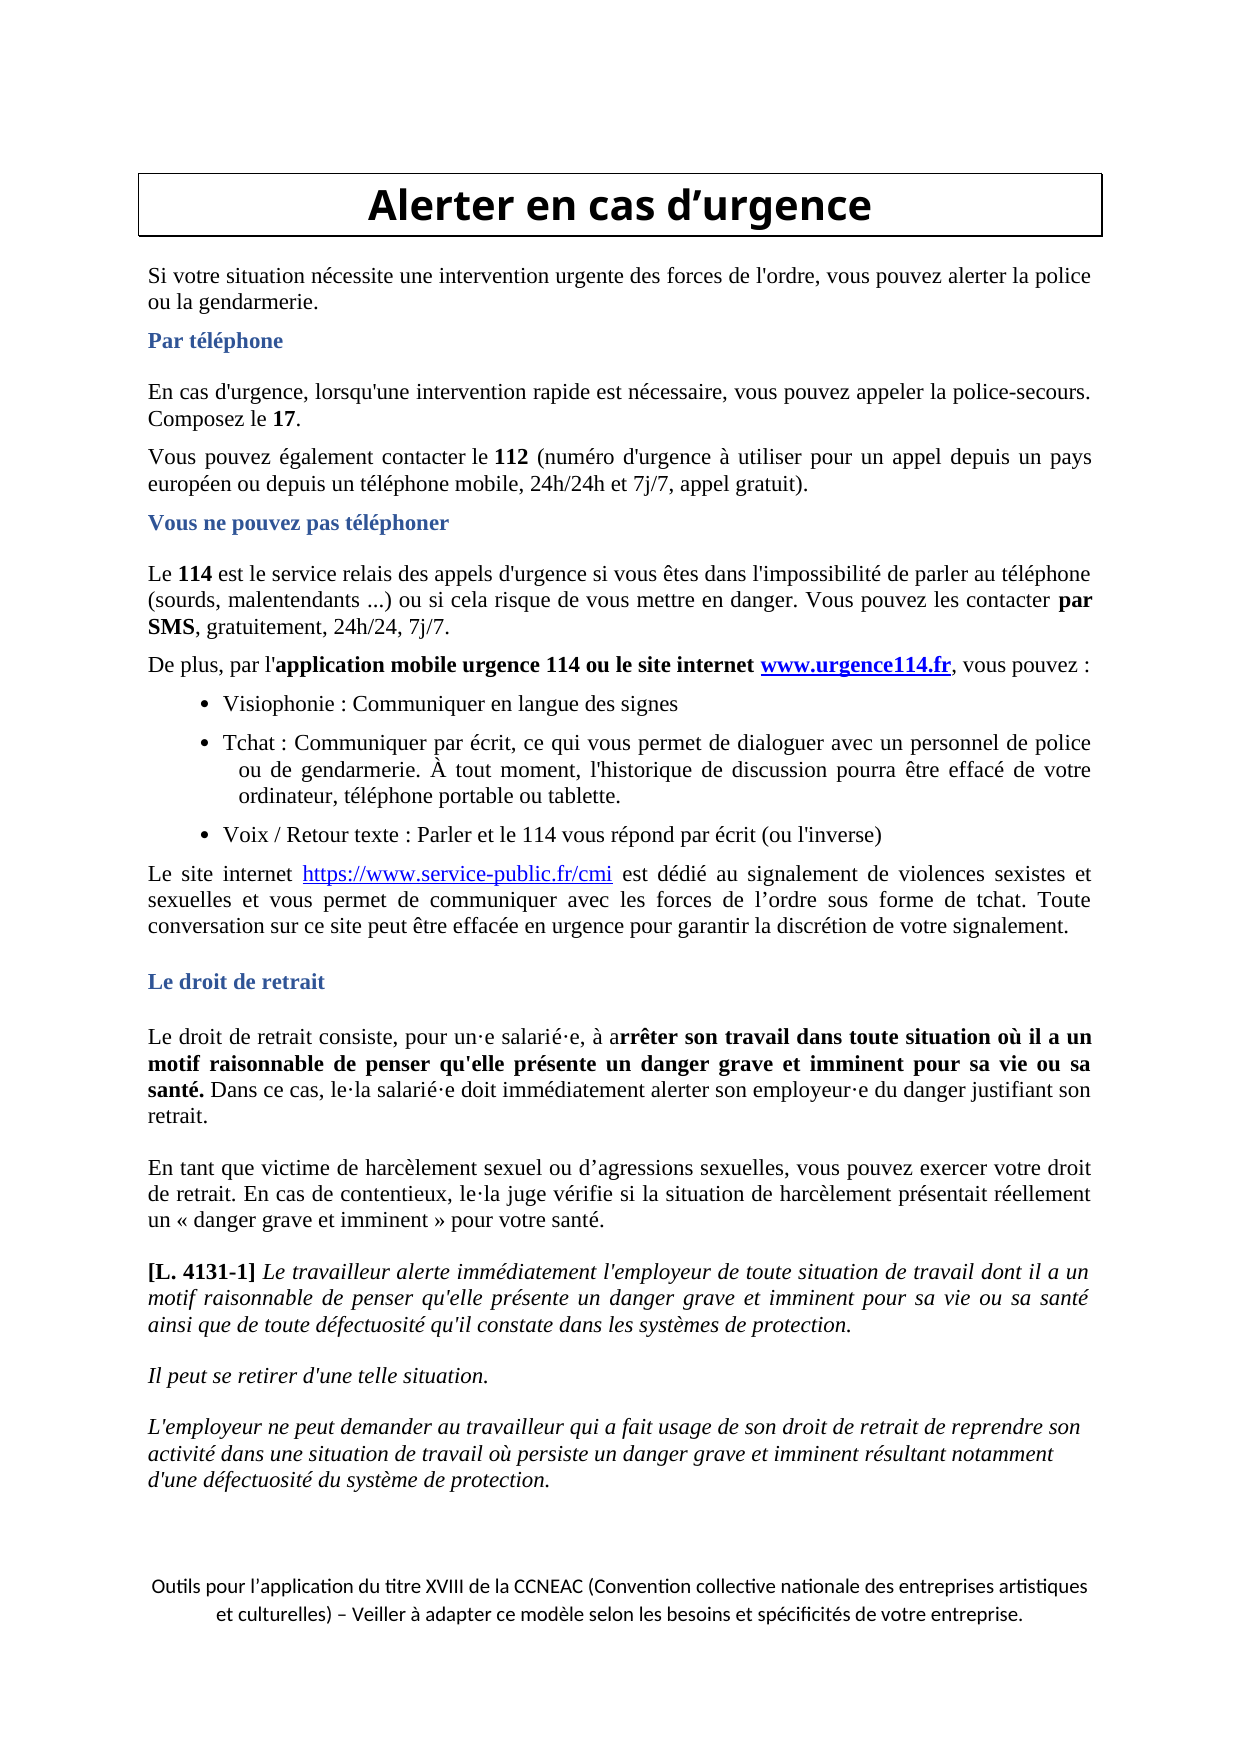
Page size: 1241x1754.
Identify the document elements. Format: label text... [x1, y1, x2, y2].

text Le site internet https://www.service-public.fr/cmi est dédié au signalement de violences sexistes et sexuelles et vous permet de communiquer avec les forces de l’ordre sous forme de tchat. Toute conversation sur ce site peut être effacée en urgence pour garantir la discrétion de votre signalement. [148, 860, 1093, 939]
subtitle Alerter en cas d’urgence [139, 174, 1101, 235]
text En tant que victime de harcèlement sexuel ou d’agressions sexuelles, vous pouvez exercer votre droit de retrait. En cas de contentieux, le·la juge vérifie si la situation de harcèlement présentait réellement un « danger grave et imminent » pour votre santé. [148, 1154, 1093, 1233]
list Tchat : Communiquer par écrit, ce qui vous permet de dialoguer avec un personnel de police ou de gendarmerie. À tout moment, l'historique de discussion pourra être effacé de votre ordinateur, téléphone portable ou tablette. [201, 729, 1093, 808]
text Le 114 est le service relais des appels d'urgence si vous êtes dans l'impossibilité de parler au téléphone (sourds, malentendants ...) ou si cela risque de vous mettre en danger. Vous pouvez les contacter par SMS, gratuitement, 24h/24, 7j/7. [148, 560, 1093, 639]
list Voix / Retour texte : Parler et le 114 vous répond par écrit (ou l'inverse) [201, 821, 1093, 847]
text L'employeur ne peut demander au travailleur qui a fait usage de son droit de retrait de reprendre son activité dans une situation de travail où persiste un danger grave et imminent résultant notamment d'une défectuosité du système de protection. [148, 1413, 1093, 1492]
text Vous pouvez également contacter le 112 (numéro d'urgence à utiliser pour un appel depuis un pays européen ou depuis un téléphone mobile, 24h/24h et 7j/7, appel gratuit). [148, 443, 1093, 496]
text [L. 4131-1] Le travailleur alerte immédiatement l'employeur de toute situation de travail dont il a un motif raisonnable de penser qu'elle présente un danger grave et imminent pour sa vie ou sa santé ainsi que de toute défectuosité qu'il constate dans les systèmes de protection. [148, 1258, 1093, 1337]
subtitle Par téléphone [148, 327, 1093, 353]
subtitle Vous ne pouvez pas téléphoner [148, 509, 1093, 535]
text En cas d'urgence, lorsqu'une intervention rapide est nécessaire, vous pouvez appeler la police-secours. Composez le 17. [148, 378, 1093, 431]
text Il peut se retirer d'une telle situation. [148, 1362, 1093, 1388]
text Si votre situation nécessite une intervention urgente des forces de l'ordre, vous pouvez alerter la police ou la gendarmerie. [148, 262, 1093, 314]
text Le droit de retrait consiste, pour un·e salarié·e, à arrêter son travail dans toute situation où il a un motif raisonnable de penser qu'elle présente un danger grave et imminent pour sa vie ou sa santé. Dans ce cas, le·la salarié·e doit immédiatement alerter son employeur·e du danger justifiant son retrait. [148, 1023, 1093, 1129]
text Le droit de retrait [148, 968, 1093, 994]
text De plus, par l'application mobile urgence 114 ou le site internet www.urgence114.fr, vous pouvez : [148, 652, 1093, 678]
list Visiophonie : Communiquer en langue des signes [201, 690, 1093, 717]
